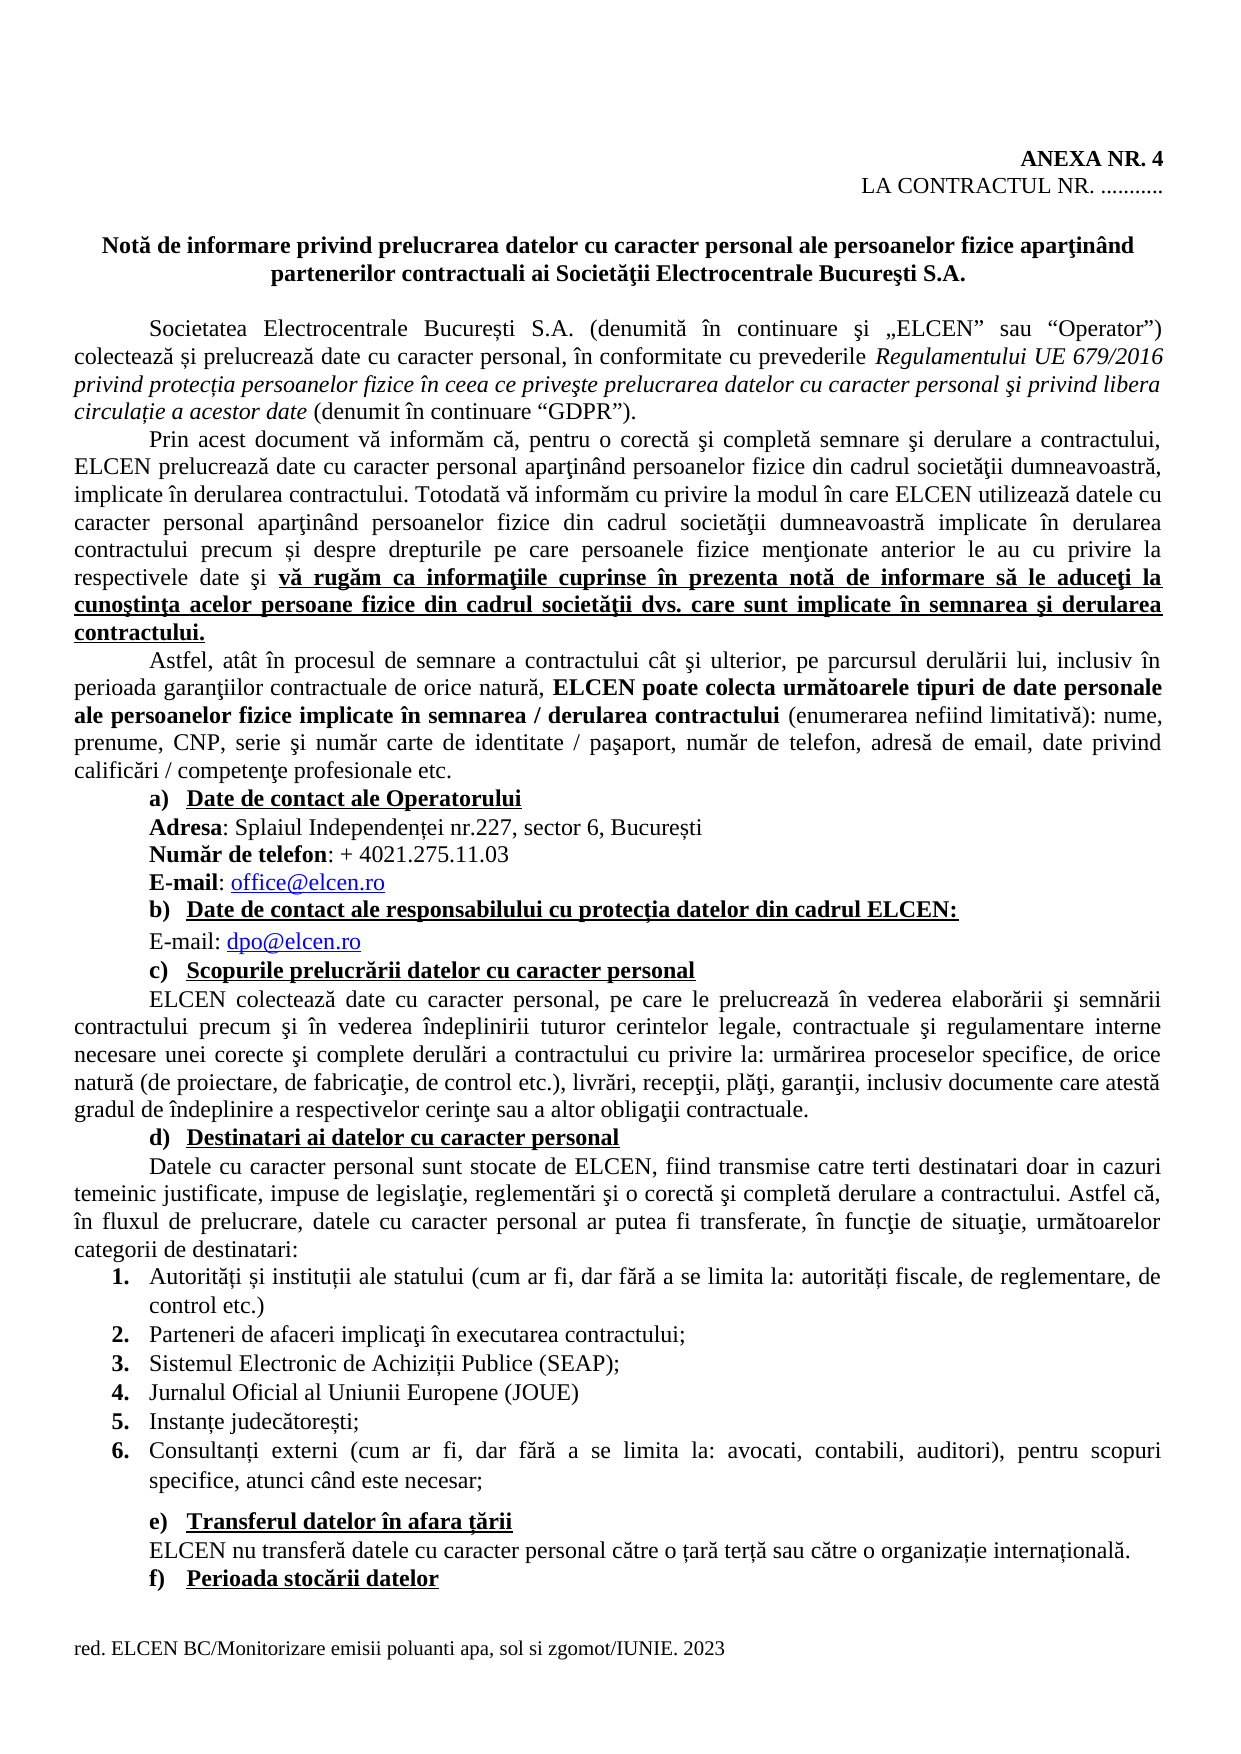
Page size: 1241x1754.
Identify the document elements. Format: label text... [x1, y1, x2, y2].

text LA CONTRACTUL NR. ........... [74, 172, 1163, 198]
list Sistemul Electronic de Achiziții Publice (SEAP); [111, 1349, 1163, 1377]
text Notă de informare privind prelucrarea datelor cu caracter personal ale persoanelor fizice aparţinând partenerilor contractuali ai Societăţii Electrocentrale Bucureşti S.A. [74, 232, 1163, 287]
list Transferul datelor în afara țării [149, 1507, 1163, 1535]
list Consultanți externi (cum ar fi, dar fără a se limita la: avocati, contabili, auditori), pentru scopuri specifice, atunci când este necesar; [111, 1437, 1163, 1493]
list Jurnalul Oficial al Uniunii Europene (JOUE) [111, 1378, 1163, 1406]
text ELCEN nu transferă datele cu caracter personal către o țară terță sau către o organizație internațională. [74, 1536, 1163, 1564]
text Astfel, atât în procesul de semnare a contractului cât şi ulterior, pe parcursul derulării lui, inclusiv în perioada garanţiilor contractuale de orice natură, ELCEN poate colecta următoarele tipuri de date personale ale persoanelor fizice implicate în semnarea / derularea contractului (enumerarea nefiind limitativă): nume, prenume, CNP, serie şi număr carte de identitate / paşaport, număr de telefon, adresă de email, date privind calificări / competenţe profesionale etc. [74, 646, 1163, 784]
text E-mail: office@elcen.ro [74, 868, 1163, 895]
text ELCEN colectează date cu caracter personal, pe care le prelucrează în vederea elaborării şi semnării contractului precum şi în vederea îndeplinirii tuturor cerintelor legale, contractuale şi regulamentare interne necesare unei corecte şi complete derulări a contractului cu privire la: urmărirea proceselor specifice, de orice natură (de proiectare, de fabricaţie, de control etc.), livrări, recepţii, plăţi, garanţii, inclusiv documente care atestă gradul de îndeplinire a respectivelor cerinţe sau a altor obligaţii contractuale. [74, 985, 1163, 1123]
text Adresa: Splaiul Independenței nr.227, sector 6, București [74, 813, 1163, 840]
list Autorități și instituții ale statului (cum ar fi, dar fără a se limita la: autorități fiscale, de reglementare, de control etc.) [111, 1262, 1163, 1319]
list Date de contact ale Operatorului [149, 784, 1163, 811]
list Scopurile prelucrării datelor cu caracter personal [149, 955, 1163, 983]
text Datele cu caracter personal sunt stocate de ELCEN, fiind transmise catre terti destinatari doar in cazuri temeinic justificate, impuse de legislaţie, reglementări şi o corectă şi completă derulare a contractului. Astfel că, în fluxul de prelucrare, datele cu caracter personal ar putea fi transferate, în funcţie de situaţie, următoarelor categorii de destinatari: [74, 1152, 1163, 1262]
list Perioada stocării datelor [149, 1564, 1163, 1592]
text Prin acest document vă informăm că, pentru o corectă şi completă semnare şi derulare a contractului, ELCEN prelucrează date cu caracter personal aparţinând persoanelor fizice din cadrul societăţii dumneavoastră, implicate în derularea contractului. Totodată vă informăm cu privire la modul în care ELCEN utilizează datele cu caracter personal aparţinând persoanelor fizice din cadrul societăţii dumneavoastră implicate în derularea contractului precum și despre drepturile pe care persoanele fizice menţionate anterior le au cu privire la respectivele date şi vă rugăm ca informaţiile cuprinse în prezenta notă de informare să le aduceţi la cunoştinţa acelor persoane fizice din cadrul societăţii dvs. care sunt implicate în semnarea şi derularea contractului. [74, 425, 1163, 614]
text Număr de telefon: + 4021.275.11.03 [74, 840, 1163, 868]
list Parteneri de afaceri implicaţi în executarea contractului; [111, 1320, 1163, 1348]
text E-mail: dpo@elcen.ro [74, 927, 1163, 955]
list Instanțe judecătorești; [111, 1407, 1163, 1435]
list Date de contact ale responsabilului cu protecția datelor din cadrul ELCEN: [149, 895, 1229, 923]
list Destinatari ai datelor cu caracter personal [149, 1123, 1163, 1150]
text anexa nr. 4 [74, 145, 1163, 172]
text Societatea Electrocentrale București S.A. (denumită în continuare şi „ELCEN” sau “Operator”) colectează și prelucrează date cu caracter personal, în conformitate cu prevederile Regulamentului UE 679/2016 privind protecția persoanelor fizice în ceea ce priveşte prelucrarea datelor cu caracter personal şi privind libera circulație a acestor date (denumit în continuare “GDPR”). [74, 314, 1163, 425]
